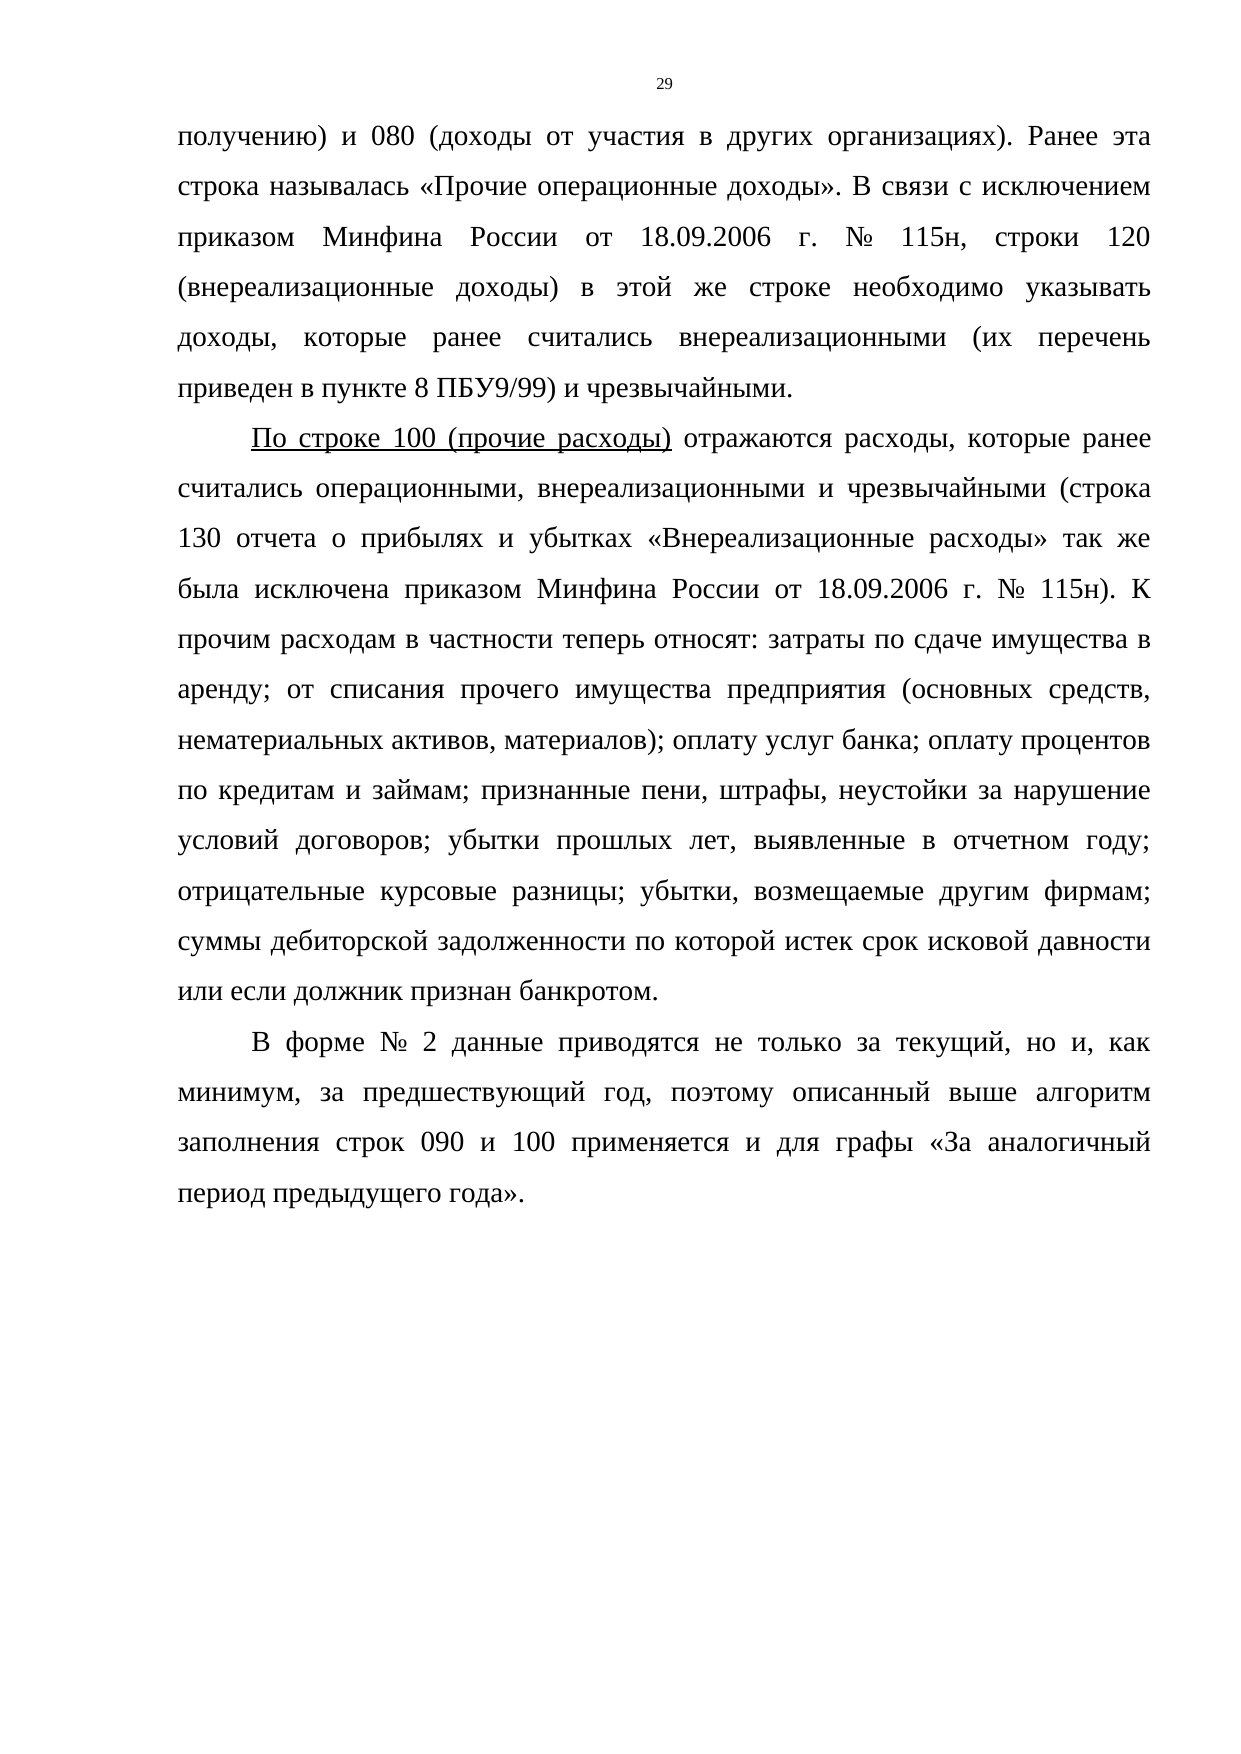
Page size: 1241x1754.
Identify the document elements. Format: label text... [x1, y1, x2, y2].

text По строке 100 (прочие расходы) отражаются расходы, которые ранее считались операционными, внереализационными и чрезвычайными (строка 130 отчета о прибылях и убытках «Внереализационные расходы» так же была исключена приказом Минфина России от 18.09.2006 г. № 115н). К прочим расходам в частности теперь относят: затраты по сдаче имущества в аренду; от списания прочего имущества предприятия (основных средств, нематериальных активов, материалов); оплату услуг банка; оплату процентов по кредитам и займам; признанные пени, штрафы, неустойки за нарушение условий договоров; убытки прошлых лет, выявленные в отчетном году; отрицательные курсовые разницы; убытки, возмещаемые другим фирмам; суммы дебиторской задолженности по которой истек срок исковой давности или если должник признан банкротом. [177, 420, 1152, 1007]
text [177, 118, 1152, 403]
text В форме № 2 данные приводятся не только за текущий, но и, как минимум, за предшествующий год, поэтому описанный выше алгоритм заполнения строк 090 и 100 применяется и для графы «За аналогичный период предыдущего года». [177, 1024, 1152, 1208]
